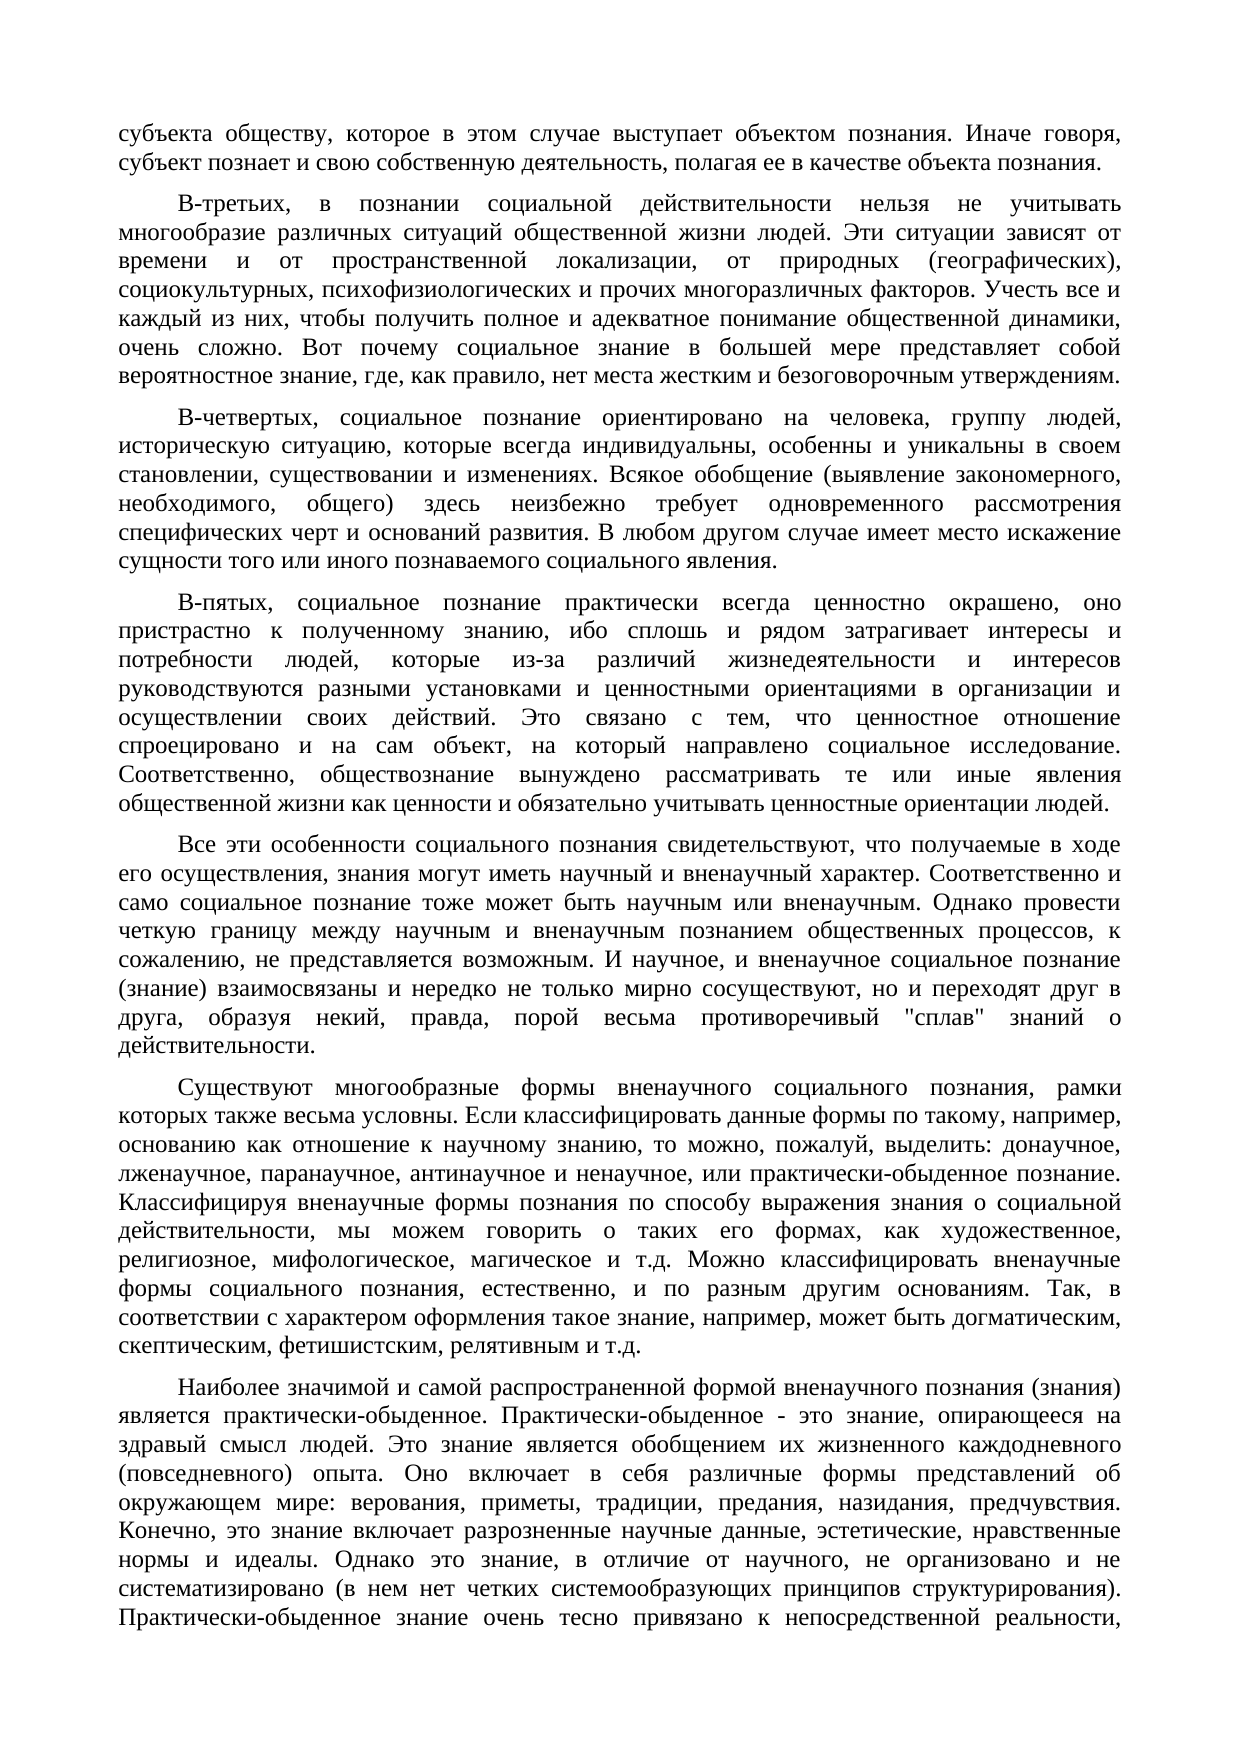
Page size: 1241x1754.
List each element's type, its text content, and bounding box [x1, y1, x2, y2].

text В-пятых, социальное познание практически всегда ценностно окрашено, оно пристрастно к полученному знанию, ибо сплошь и рядом затрагивает интересы и потребности людей, которые из-за различий жизнедеятельности и интересов руководствуются разными установками и ценностными ориентациями в организации и осуществлении своих действий. Это связано с тем, что ценностное отношение спроецировано и на сам объект, на который направлено социальное исследование. Соответственно, обществознание вынуждено рассматривать те или иные явления общественной жизни как ценности и обязательно учитывать ценностные ориентации людей. [118, 587, 1122, 817]
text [118, 118, 1122, 176]
text В-четвертых, социальное познание ориентировано на человека, группу людей, историческую ситуацию, которые всегда индивидуальны, особенны и уникальны в своем становлении, существовании и изменениях. Всякое обобщение (выявление закономерного, необходимого, общего) здесь неизбежно требует одновременного рассмотрения специфических черт и оснований развития. В любом другом случае имеет место искажение сущности того или иного познаваемого социального явления. [118, 402, 1122, 574]
text В-третьих, в познании социальной действительности нельзя не учитывать многообразие различных ситуаций общественной жизни людей. Эти ситуации зависят от времени и от пространственной локализации, от природных (географических), социокультурных, психофизиологических и прочих многоразличных факторов. Учесть все и каждый из них, чтобы получить полное и адекватное понимание общественной динамики, очень сложно. Вот почему социальное знание в большей мере представляет собой вероятностное знание, где, как правило, нет места жестким и безоговорочным утверждениям. [118, 188, 1122, 389]
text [118, 1372, 1122, 1631]
text Существуют многообразные формы вненаучного социального познания, рамки которых также весьма условны. Если классифицировать данные формы по такому, например, основанию как отношение к научному знанию, то можно, пожалуй, выделить: донаучное, лженаучное, паранаучное, антинаучное и ненаучное, или практически-обыденное познание. Классифицируя вненаучные формы познания по способу выражения знания о социальной действительности, мы можем говорить о таких его формах, как художественное, религиозное, мифологическое, магическое и т.д. Можно классифицировать вненаучные формы социального познания, естественно, и по разным другим основаниям. Так, в соответствии с характером оформления такое знание, например, может быть догматическим, скептическим, фетишистским, релятивным и т.д. [118, 1072, 1122, 1359]
text Все эти особенности социального познания свидетельствуют, что получаемые в ходе его осуществления, знания могут иметь научный и вненаучный характер. Соответственно и само социальное познание тоже может быть научным или вненаучным. Однако провести четкую границу между научным и вненаучным познанием общественных процессов, к сожалению, не представляется возможным. И научное, и вненаучное социальное познание (знание) взаимосвязаны и нередко не только мирно сосуществуют, но и переходят друг в друга, образуя некий, правда, порой весьма противоречивый "сплав" знаний о действительности. [118, 829, 1122, 1059]
